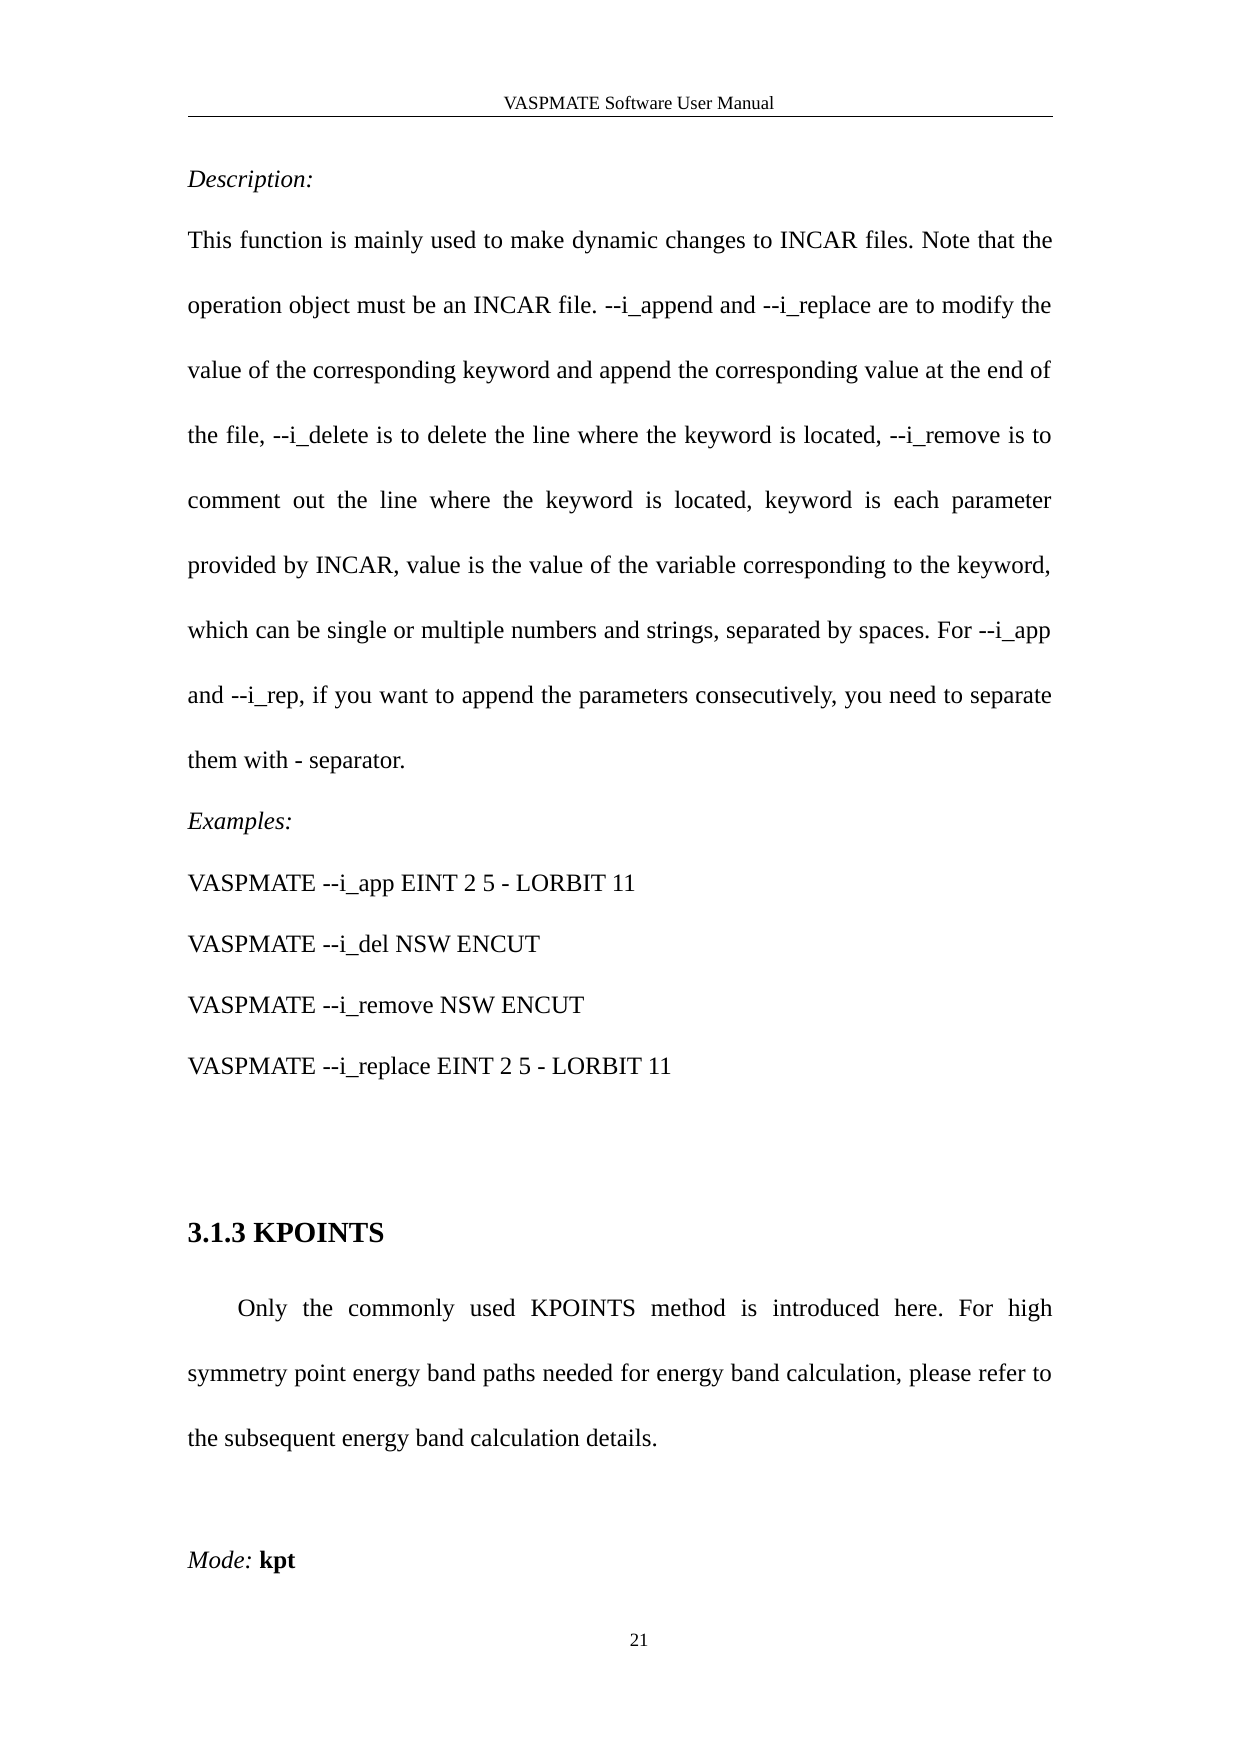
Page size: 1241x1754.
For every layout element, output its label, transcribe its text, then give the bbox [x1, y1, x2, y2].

text VASPMATE --i_remove NSW ENCUT [187, 988, 1053, 1021]
text VASPMATE --i_replace EINT 2 5 - LORBIT 11 [187, 1049, 1053, 1082]
text VASPMATE --i_app EINT 2 5 - LORBIT 11 [187, 866, 1053, 898]
text Examples: [187, 804, 1053, 837]
text VASPMATE --i_del NSW ENCUT [187, 927, 1053, 959]
text Description: [187, 162, 1053, 194]
subtitle 3.1.3 KPOINTS [187, 1199, 1053, 1264]
text This function is mainly used to make dynamic changes to INCAR files. Note that the operation object must be an INCAR file. --i_append and --i_replace are to modify the value of the corresponding keyword and append the corresponding value at the end of the file, --i_delete is to delete the line where the keyword is located, --i_remove is to comment out the line where the keyword is located, keyword is each parameter provided by INCAR, value is the value of the variable corresponding to the keyword, which can be single or multiple numbers and strings, separated by spaces. For --i_app and --i_rep, if you want to append the parameters consecutively, you need to separate them with - separator. [187, 223, 1053, 776]
text Mode: kpt [187, 1544, 1053, 1576]
text Only the commonly used KPOINTS method is introduced here. For high symmetry point energy band paths needed for energy band calculation, please refer to the subsequent energy band calculation details. [187, 1291, 1053, 1454]
